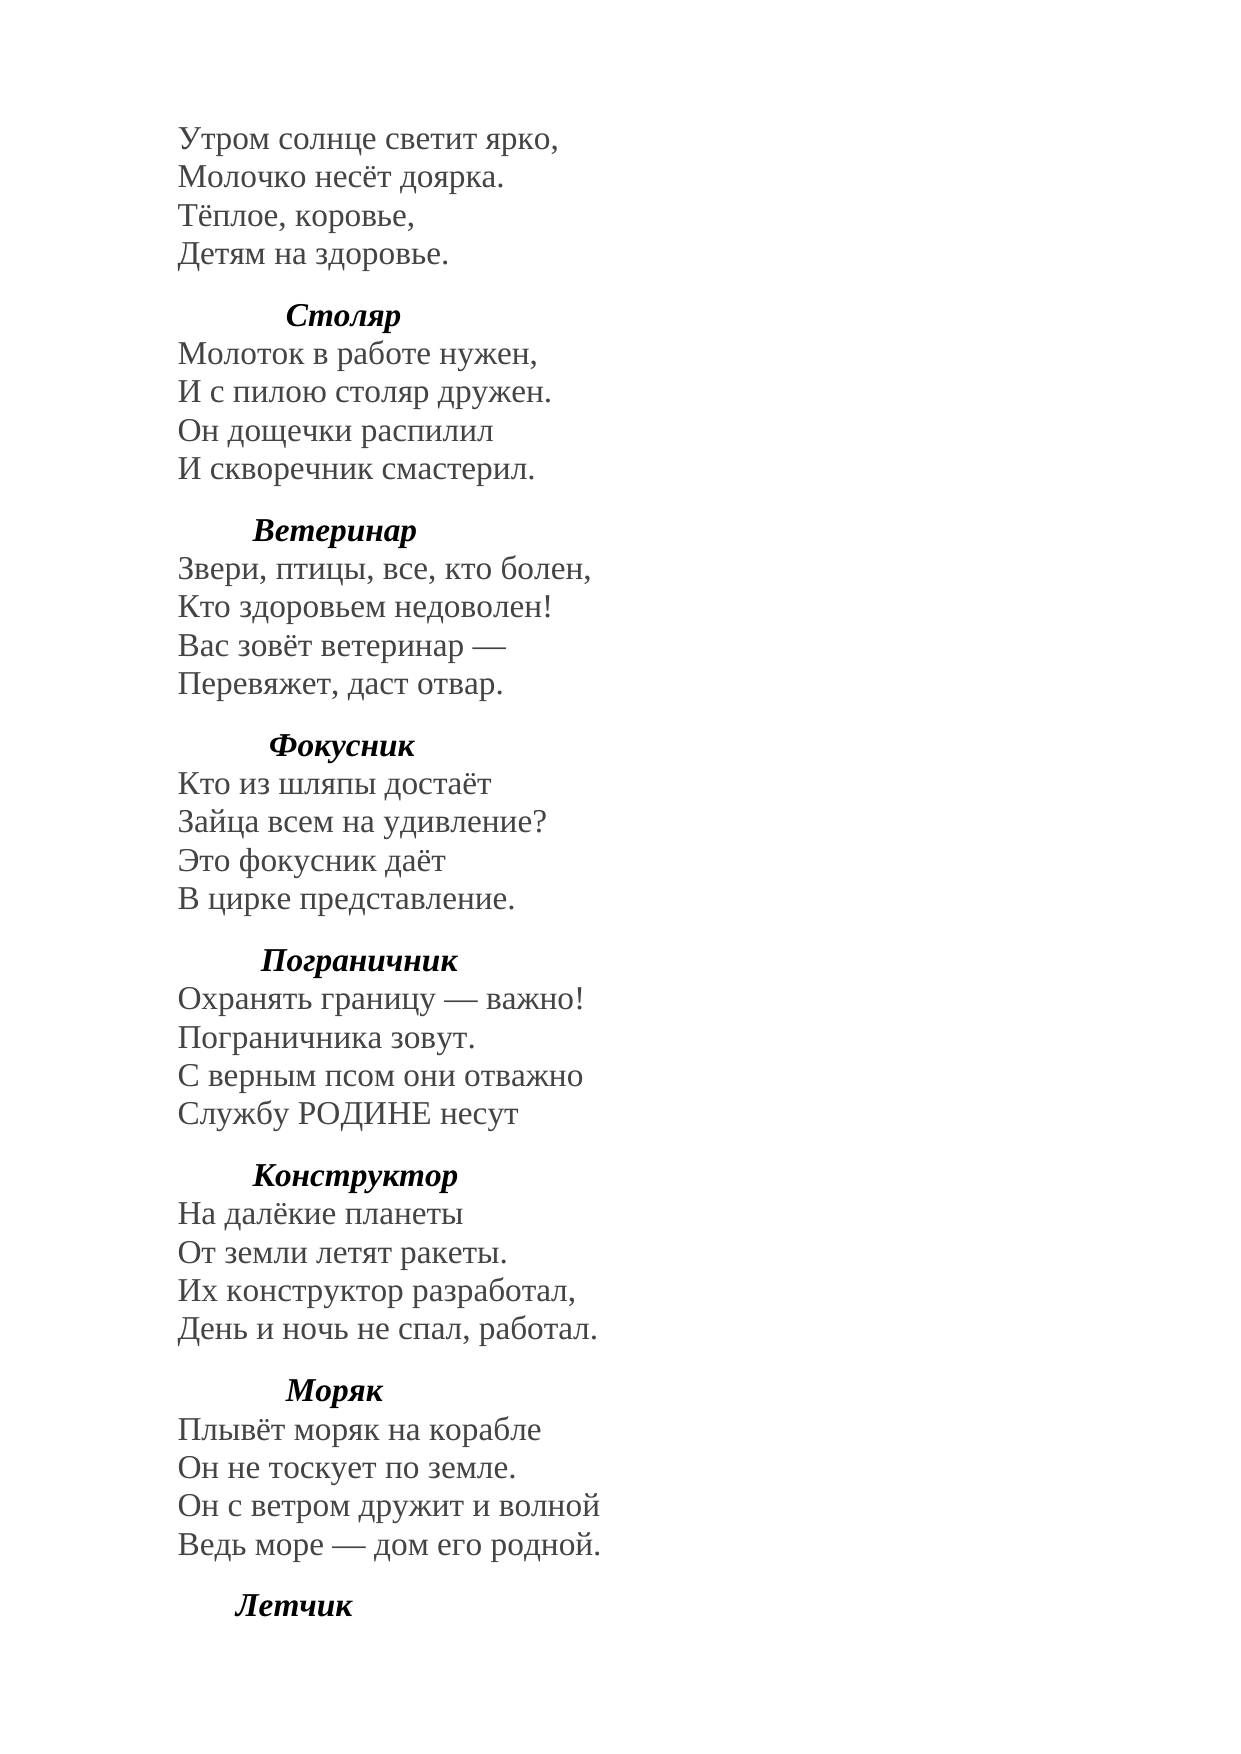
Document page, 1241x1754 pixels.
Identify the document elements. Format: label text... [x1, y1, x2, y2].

text Охранять границу — важно! Пограничника зовут. С верным псом они отважно Службу РОДИНЕ несут [177, 978, 1152, 1132]
text Фокусник [177, 725, 1152, 763]
text Летчик [177, 1586, 1152, 1624]
text Пограничник [177, 940, 1152, 978]
text Плывёт моряк на корабле Он не тоскует по земле. Он с ветром дружит и волной Ведь море — дом его родной. [177, 1409, 1152, 1562]
text Утром солнце светит ярко, Молочко несёт доярка. Тёплое, коровье, Детям на здоровье. [177, 118, 1152, 271]
text Конструктор [177, 1155, 1152, 1194]
text Столяр [177, 295, 1152, 333]
text Звери, птицы, все, кто болен, Кто здоровьем недоволен! Вас зовёт ветеринар — Перевяжет, даст отвар. [177, 548, 1152, 702]
text Ветеринар [177, 510, 1152, 548]
text На далёкие планеты От земли летят ракеты. Их конструктор разработал, День и ночь не спал, работал. [177, 1194, 1152, 1347]
text Кто из шляпы достаёт Зайца всем на удивление? Это фокусник даёт В цирке представление. [177, 763, 1152, 917]
text Моряк [177, 1370, 1152, 1409]
text Молоток в работе нужен, И с пилою столяр дружен. Он дощечки распилил И скворечник смастерил. [177, 333, 1152, 487]
